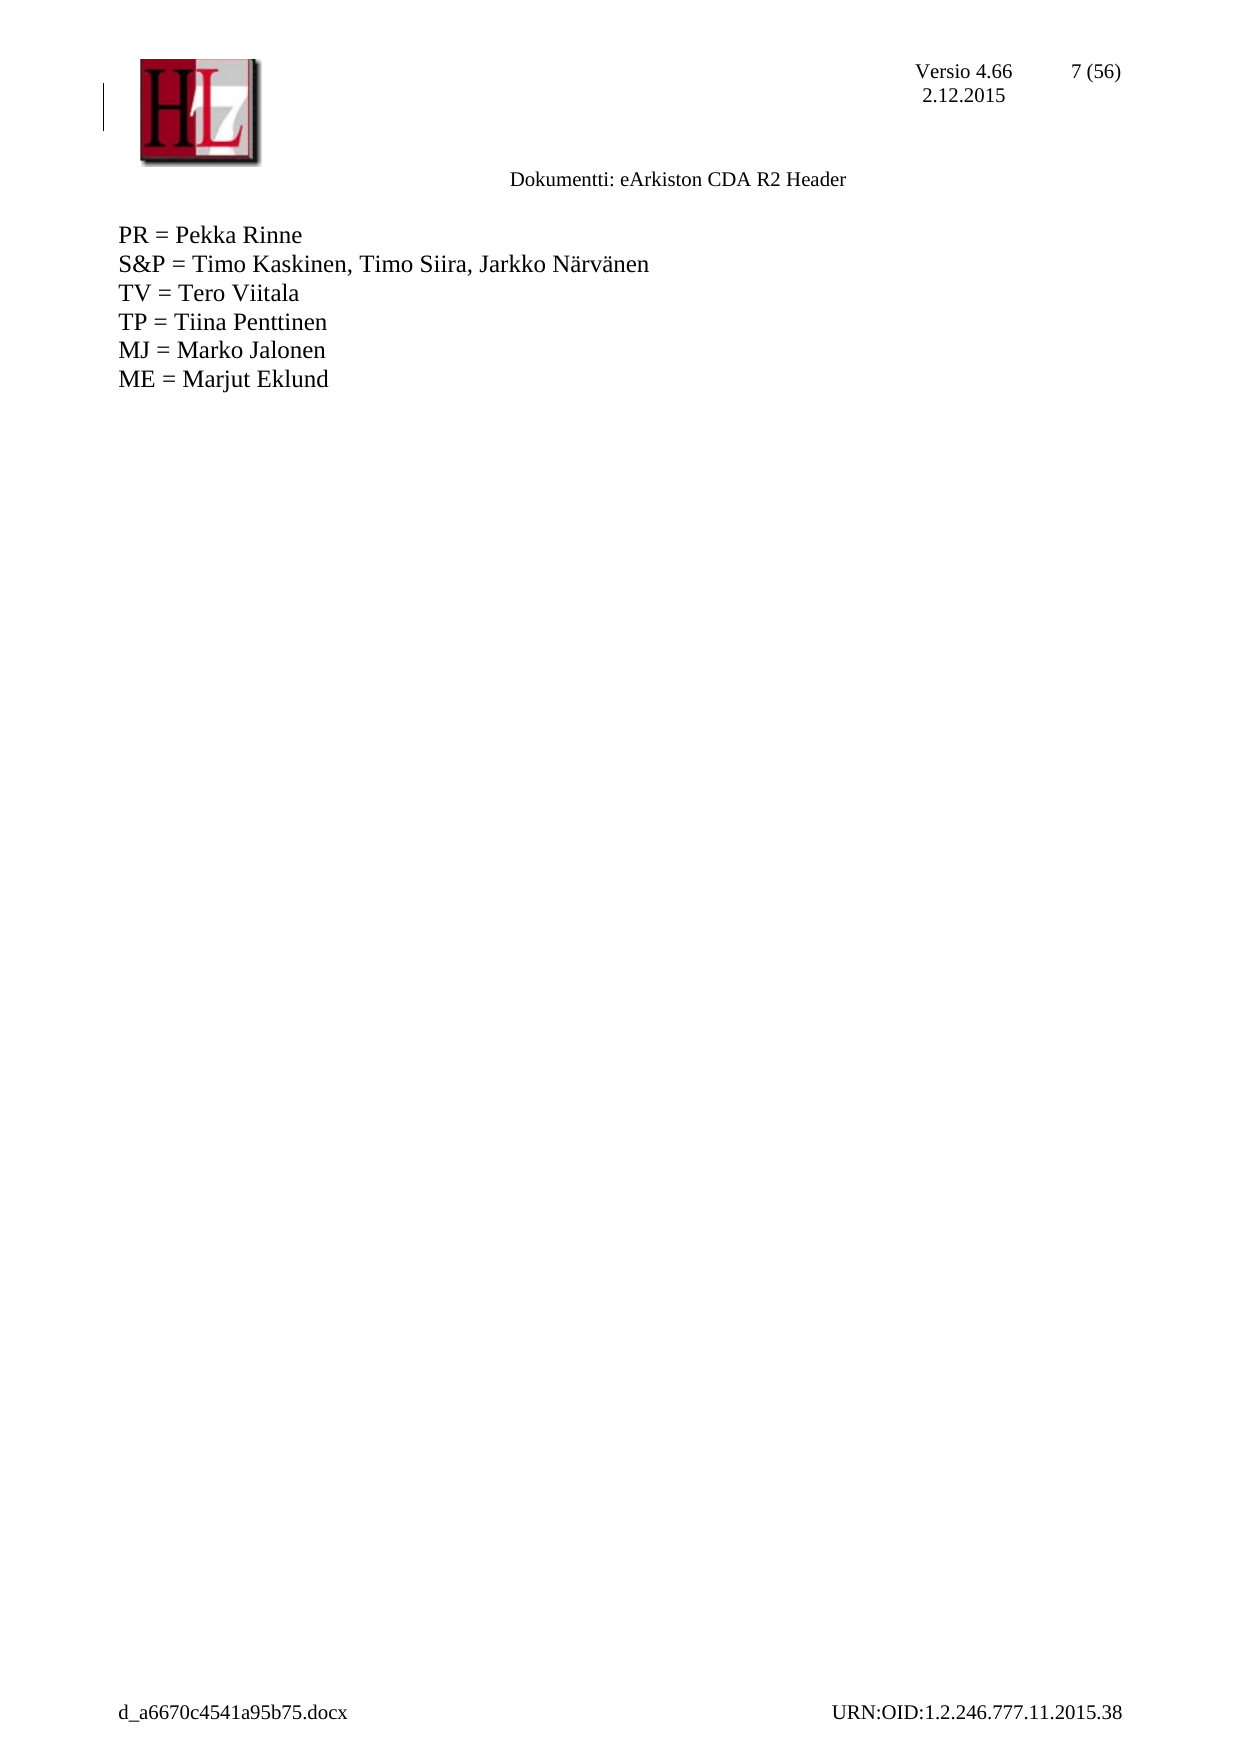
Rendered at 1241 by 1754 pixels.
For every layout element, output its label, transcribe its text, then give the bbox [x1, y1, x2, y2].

text TP = Tiina Penttinen [118, 307, 1152, 336]
picture [140, 59, 263, 167]
text MJ = Marko Jalonen [118, 336, 1152, 364]
text TV = Tero Viitala [118, 278, 1152, 307]
text PR = Pekka Rinne [118, 221, 1152, 249]
text ME = Marjut Eklund [118, 364, 1152, 393]
text S&P = Timo Kaskinen, Timo Siira, Jarkko Närvänen [118, 249, 1152, 278]
